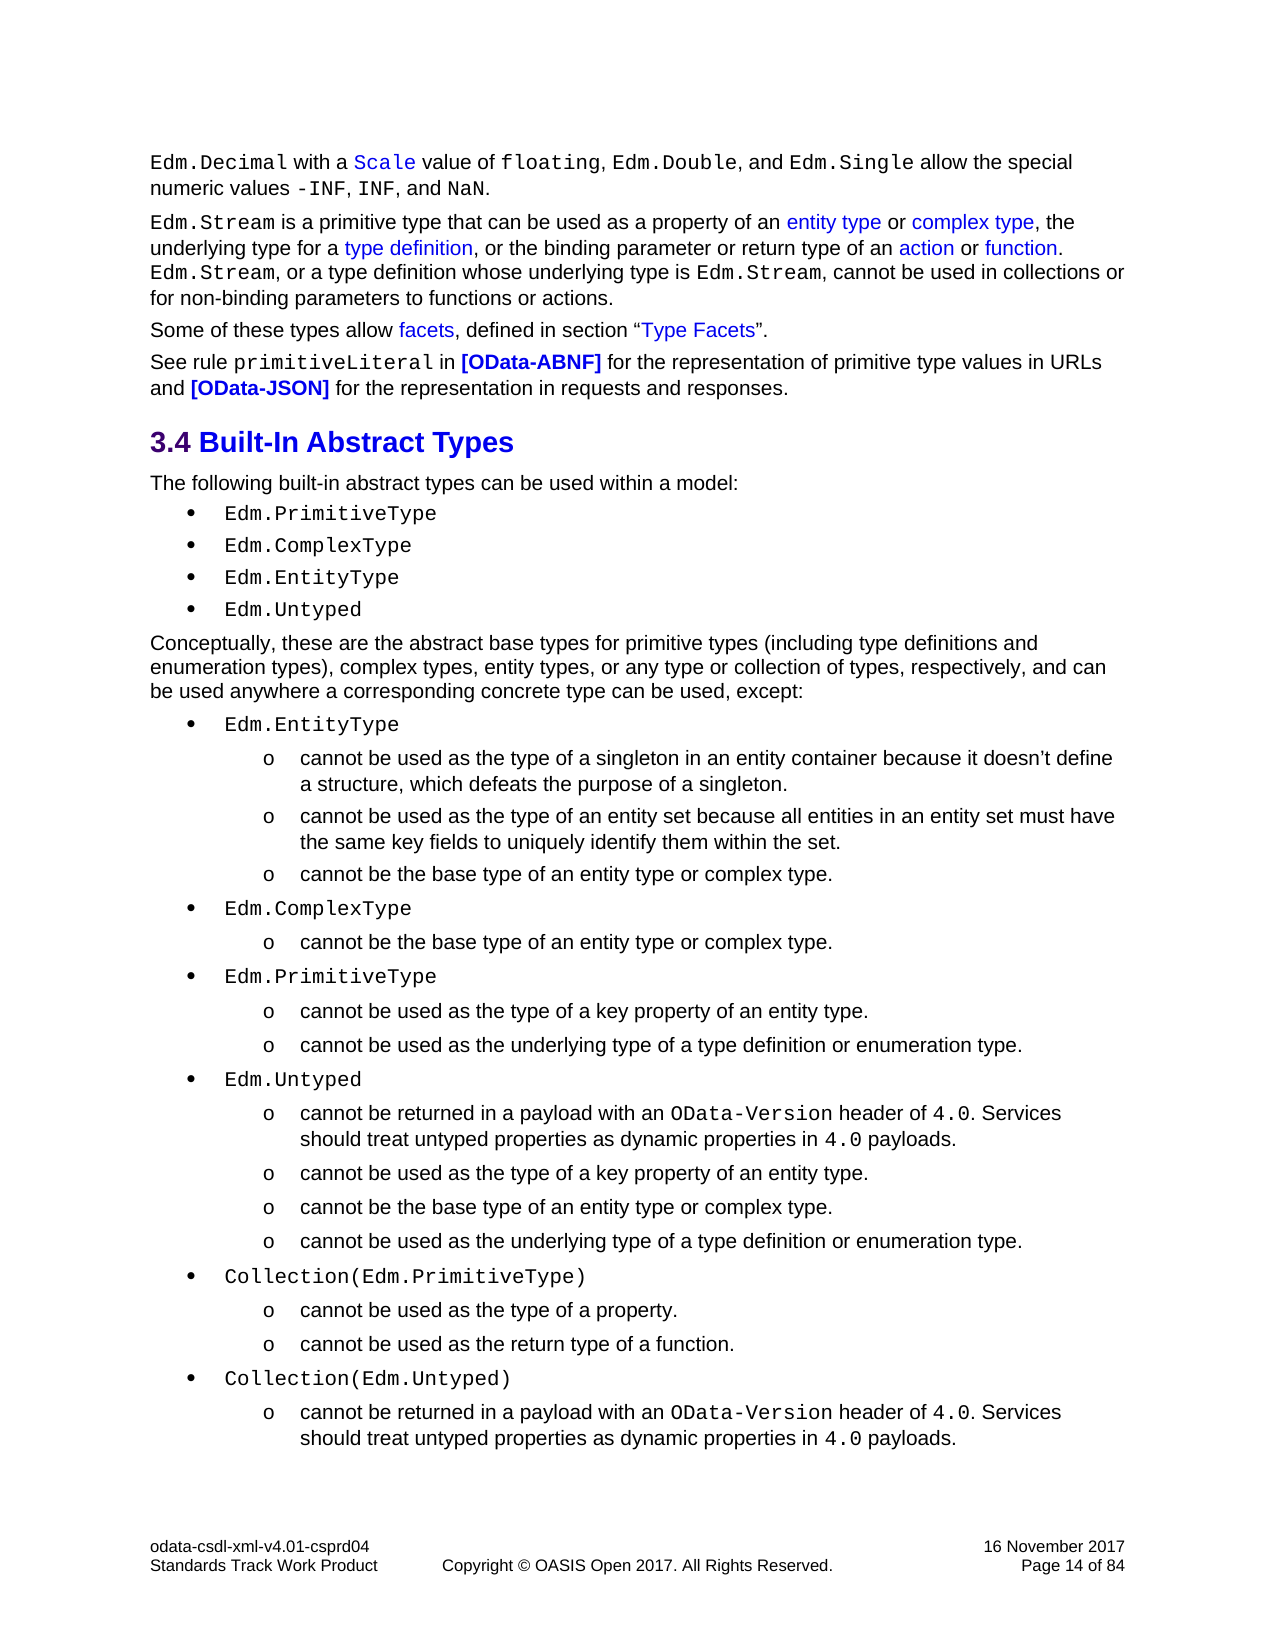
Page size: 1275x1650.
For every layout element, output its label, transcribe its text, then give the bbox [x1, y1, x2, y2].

list cannot be returned in a payload with an OData-Version header of 4.0. Services should treat untyped properties as dynamic properties in 4.0 payloads. [262, 1400, 1125, 1452]
list Edm.PrimitiveType [187, 964, 1125, 990]
list cannot be used as the underlying type of a type definition or enumeration type. [262, 1033, 1125, 1058]
list Edm.ComplexType [187, 535, 1125, 559]
text Some of these types allow facets, defined in section “Type Facets”. [150, 318, 1125, 342]
text Edm.Decimal with a Scale value of floating, Edm.Double, and Edm.Single allow the special numeric values -INF, INF, and NaN. [150, 150, 1125, 202]
list cannot be returned in a payload with an OData-Version header of 4.0. Services should treat untyped properties as dynamic properties in 4.0 payloads. [262, 1101, 1125, 1153]
list Edm.Untyped [187, 599, 1125, 623]
list cannot be used as the return type of a function. [262, 1332, 1125, 1358]
list cannot be the base type of an entity type or complex type. [262, 862, 1125, 888]
list Collection(Edm.PrimitiveType) [187, 1263, 1125, 1289]
text Edm.Stream is a primitive type that can be used as a property of an entity type or complex type, the underlying type for a type definition, or the binding parameter or return type of an action or function. Edm.Stream, or a type definition whose underlying type is Edm.Stream, cannot be used in collections or for non-binding parameters to functions or actions. [150, 210, 1125, 309]
list Edm.ComplexType [187, 896, 1125, 922]
text See rule primitiveLiteral in [OData-ABNF] for the representation of primitive type values in URLs and [OData-JSON] for the representation in requests and responses. [150, 350, 1125, 400]
list cannot be used as the type of an entity set because all entities in an entity set must have the same key fields to uniquely identify them within the set. [262, 804, 1125, 853]
subtitle Built-In Abstract Types [150, 425, 1125, 458]
list Edm.PrimitiveType [187, 503, 1125, 527]
list cannot be used as the type of a key property of an entity type. [262, 1161, 1125, 1187]
list cannot be the base type of an entity type or complex type. [262, 930, 1125, 956]
list cannot be used as the type of a key property of an entity type. [262, 998, 1125, 1024]
list Collection(Edm.Untyped) [187, 1366, 1125, 1392]
list cannot be the base type of an entity type or complex type. [262, 1195, 1125, 1221]
list Edm.EntityType [187, 567, 1125, 591]
text Conceptually, these are the abstract base types for primitive types (including type definitions and enumeration types), complex types, entity types, or any type or collection of types, respectively, and can be used anywhere a corresponding concrete type can be used, except: [150, 631, 1125, 703]
list Edm.EntityType [187, 711, 1125, 737]
list cannot be used as the underlying type of a type definition or enumeration type. [262, 1229, 1125, 1255]
list cannot be used as the type of a property. [262, 1298, 1125, 1323]
list Edm.Untyped [187, 1067, 1125, 1093]
list cannot be used as the type of a singleton in an entity container because it doesn’t define a structure, which defeats the purpose of a singleton. [262, 746, 1125, 795]
text The following built-in abstract types can be used within a model: [150, 471, 1125, 495]
